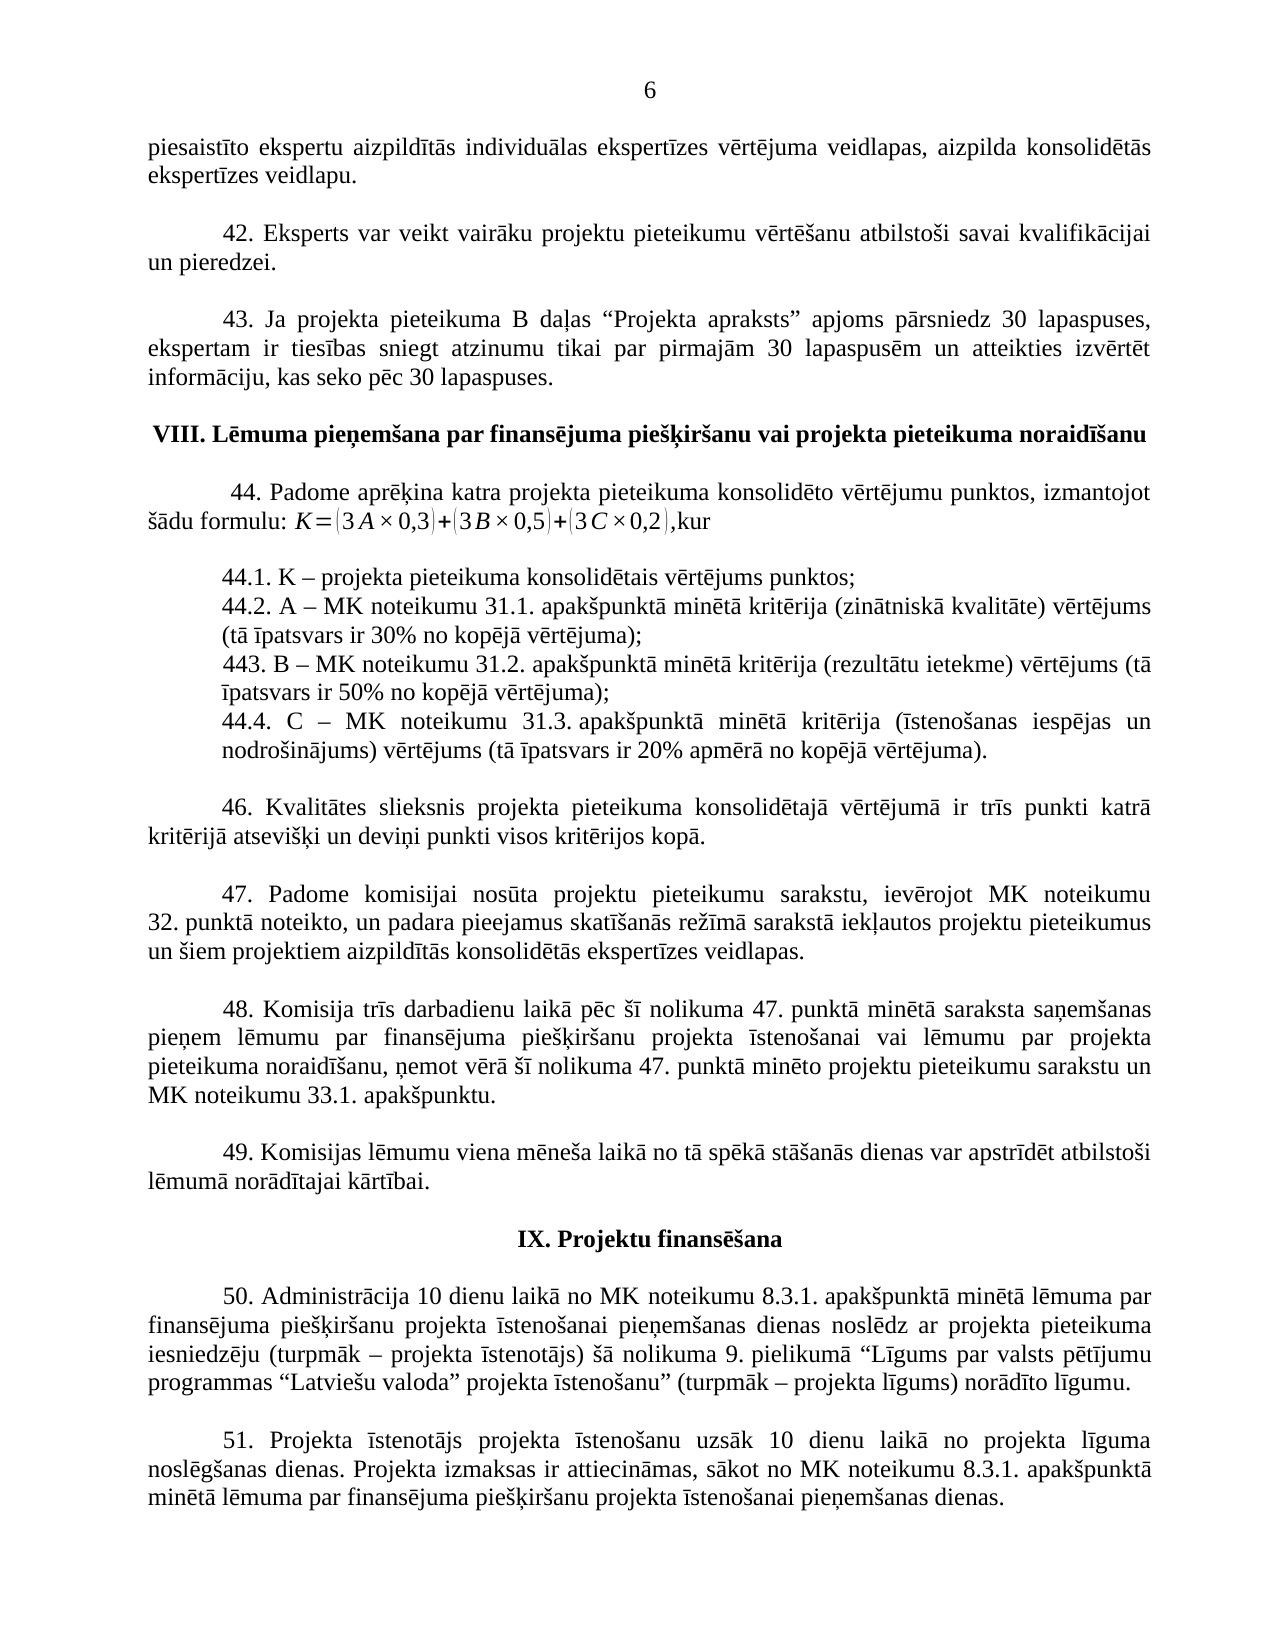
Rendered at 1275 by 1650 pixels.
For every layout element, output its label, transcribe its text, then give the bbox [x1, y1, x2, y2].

text 50. Administrācija 10 dienu laikā no MK noteikumu 8.3.1. apakšpunktā minētā lēmuma par finansējuma piešķiršanu projekta īstenošanai pieņemšanas dienas noslēdz ar projekta pieteikuma iesniedzēju (turpmāk – projekta īstenotājs) šā nolikuma 9. pielikumā “Līgums par valsts pētījumu programmas “Latviešu valoda” projekta īstenošanu” (turpmāk – projekta līgums) norādīto līgumu. [148, 1281, 1152, 1396]
text 51. Projekta īstenotājs projekta īstenošanu uzsāk 10 dienu laikā no projekta līguma noslēgšanas dienas. Projekta izmaksas ir attiecināmas, sākot no MK noteikumu 8.3.1. apakšpunktā minētā lēmuma par finansējuma piešķiršanu projekta īstenošanai pieņemšanas dienas. [148, 1425, 1152, 1511]
text 44. Padome aprēķina katra projekta pieteikuma konsolidēto vērtējumu punktos, izmantojot šādu formulu: kur [148, 477, 1152, 536]
text VIII. Lēmuma pieņemšana par finansējuma piešķiršanu vai projekta pieteikuma noraidīšanu [148, 419, 1152, 448]
text 43. Ja projekta pieteikuma B daļas “Projekta apraksts” apjoms pārsniedz 30 lapaspuses, ekspertam ir tiesības sniegt atzinumu tikai par pirmajām 30 lapaspusēm un atteikties izvērtēt informāciju, kas seko pēc 30 lapaspuses. [148, 304, 1152, 391]
text 44.1. K – projekta pieteikuma konsolidētais vērtējums punktos; [148, 562, 1152, 591]
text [148, 132, 1152, 189]
text 49. Komisijas lēmumu viena mēneša laikā no tā spēkā stāšanās dienas var apstrīdēt atbilstoši lēmumā norādītajai kārtībai. [148, 1137, 1152, 1195]
text 46. Kvalitātes slieksnis projekta pieteikuma konsolidētajā vērtējumā ir trīs punkti katrā kritērijā atsevišķi un deviņi punkti visos kritērijos kopā. [148, 792, 1152, 850]
text 44.4. C – MK noteikumu 31.3. apakšpunktā minētā kritērija (īstenošanas iespējas un nodrošinājums) vērtējums (tā īpatsvars ir 20% apmērā no kopējā vērtējuma). [148, 706, 1152, 764]
text 443. B – MK noteikumu 31.2. apakšpunktā minētā kritērija (rezultātu ietekme) vērtējums (tā īpatsvars ir 50% no kopējā vērtējuma); [222, 649, 1152, 706]
text 44.2. A – MK noteikumu 31.1. apakšpunktā minētā kritērija (zinātniskā kvalitāte) vērtējums (tā īpatsvars ir 30% no kopējā vērtējuma); [222, 591, 1152, 649]
text 47. Padome komisijai nosūta projektu pieteikumu sarakstu, ievērojot MK noteikumu 32. punktā noteikto, un padara pieejamus skatīšanās režīmā sarakstā iekļautos projektu pieteikumus un šiem projektiem aizpildītās konsolidētās ekspertīzes veidlapas. [148, 879, 1152, 965]
text IX. Projektu finansēšana [148, 1224, 1152, 1252]
text 48. Komisija trīs darbadienu laikā pēc šī nolikuma 47. punktā minētā saraksta saņemšanas pieņem lēmumu par finansējuma piešķiršanu projekta īstenošanai vai lēmumu par projekta pieteikuma noraidīšanu, ņemot vērā šī nolikuma 47. punktā minēto projektu pieteikumu sarakstu un MK noteikumu 33.1. apakšpunktu. [148, 994, 1152, 1109]
text 42. Eksperts var veikt vairāku projektu pieteikumu vērtēšanu atbilstoši savai kvalifikācijai un pieredzei. [148, 218, 1152, 276]
